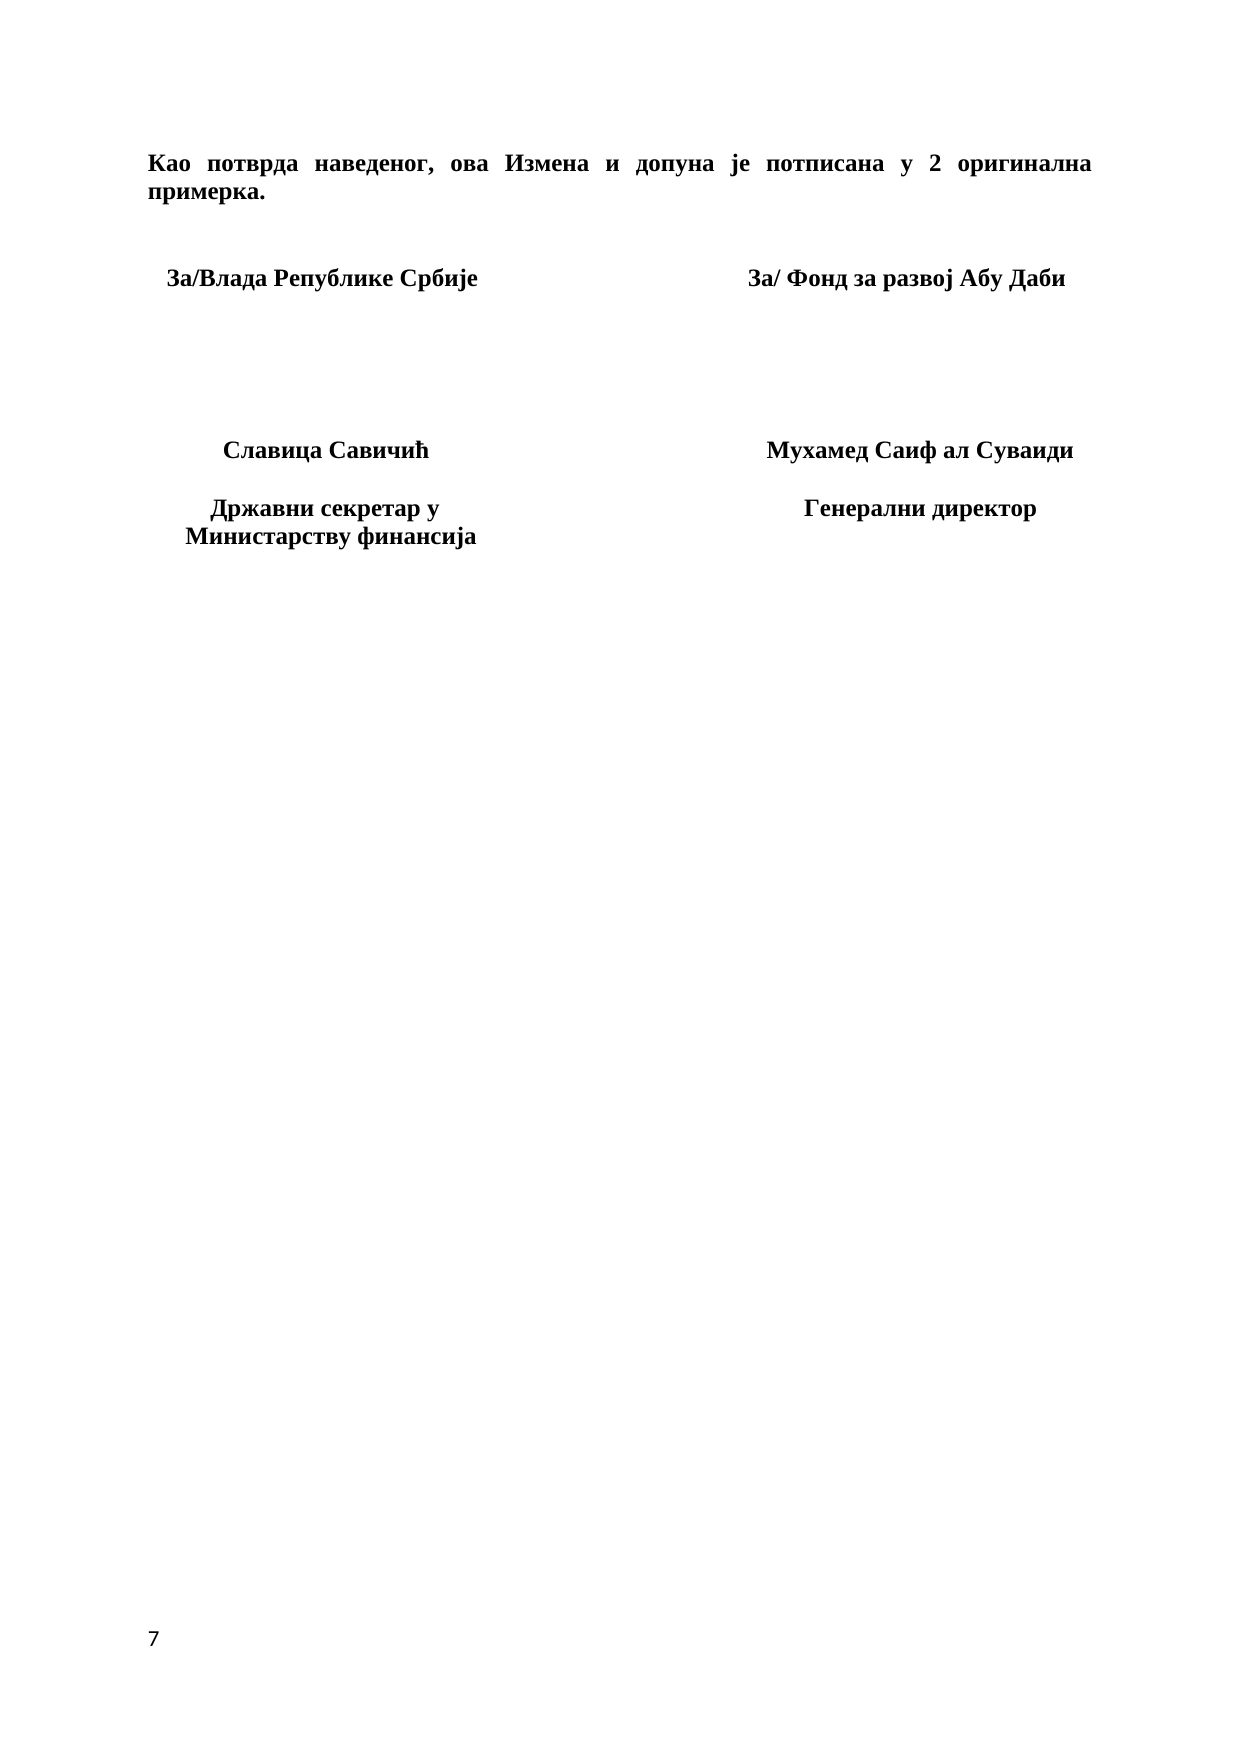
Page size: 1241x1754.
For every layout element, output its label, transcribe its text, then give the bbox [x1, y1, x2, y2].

text Државни секретар у Генерални директор [148, 493, 1092, 521]
text Као потврда наведеног, ова Измена и допуна је потписана у 2 оригинална примерка. [148, 148, 1092, 205]
text Министарству финансија [148, 521, 1092, 550]
text Славица Савичић Мухамед Саиф ал Суваиди [148, 435, 1092, 464]
text За/Влада Републике Србије За/ Фонд за развој Абу Даби [148, 263, 1092, 291]
